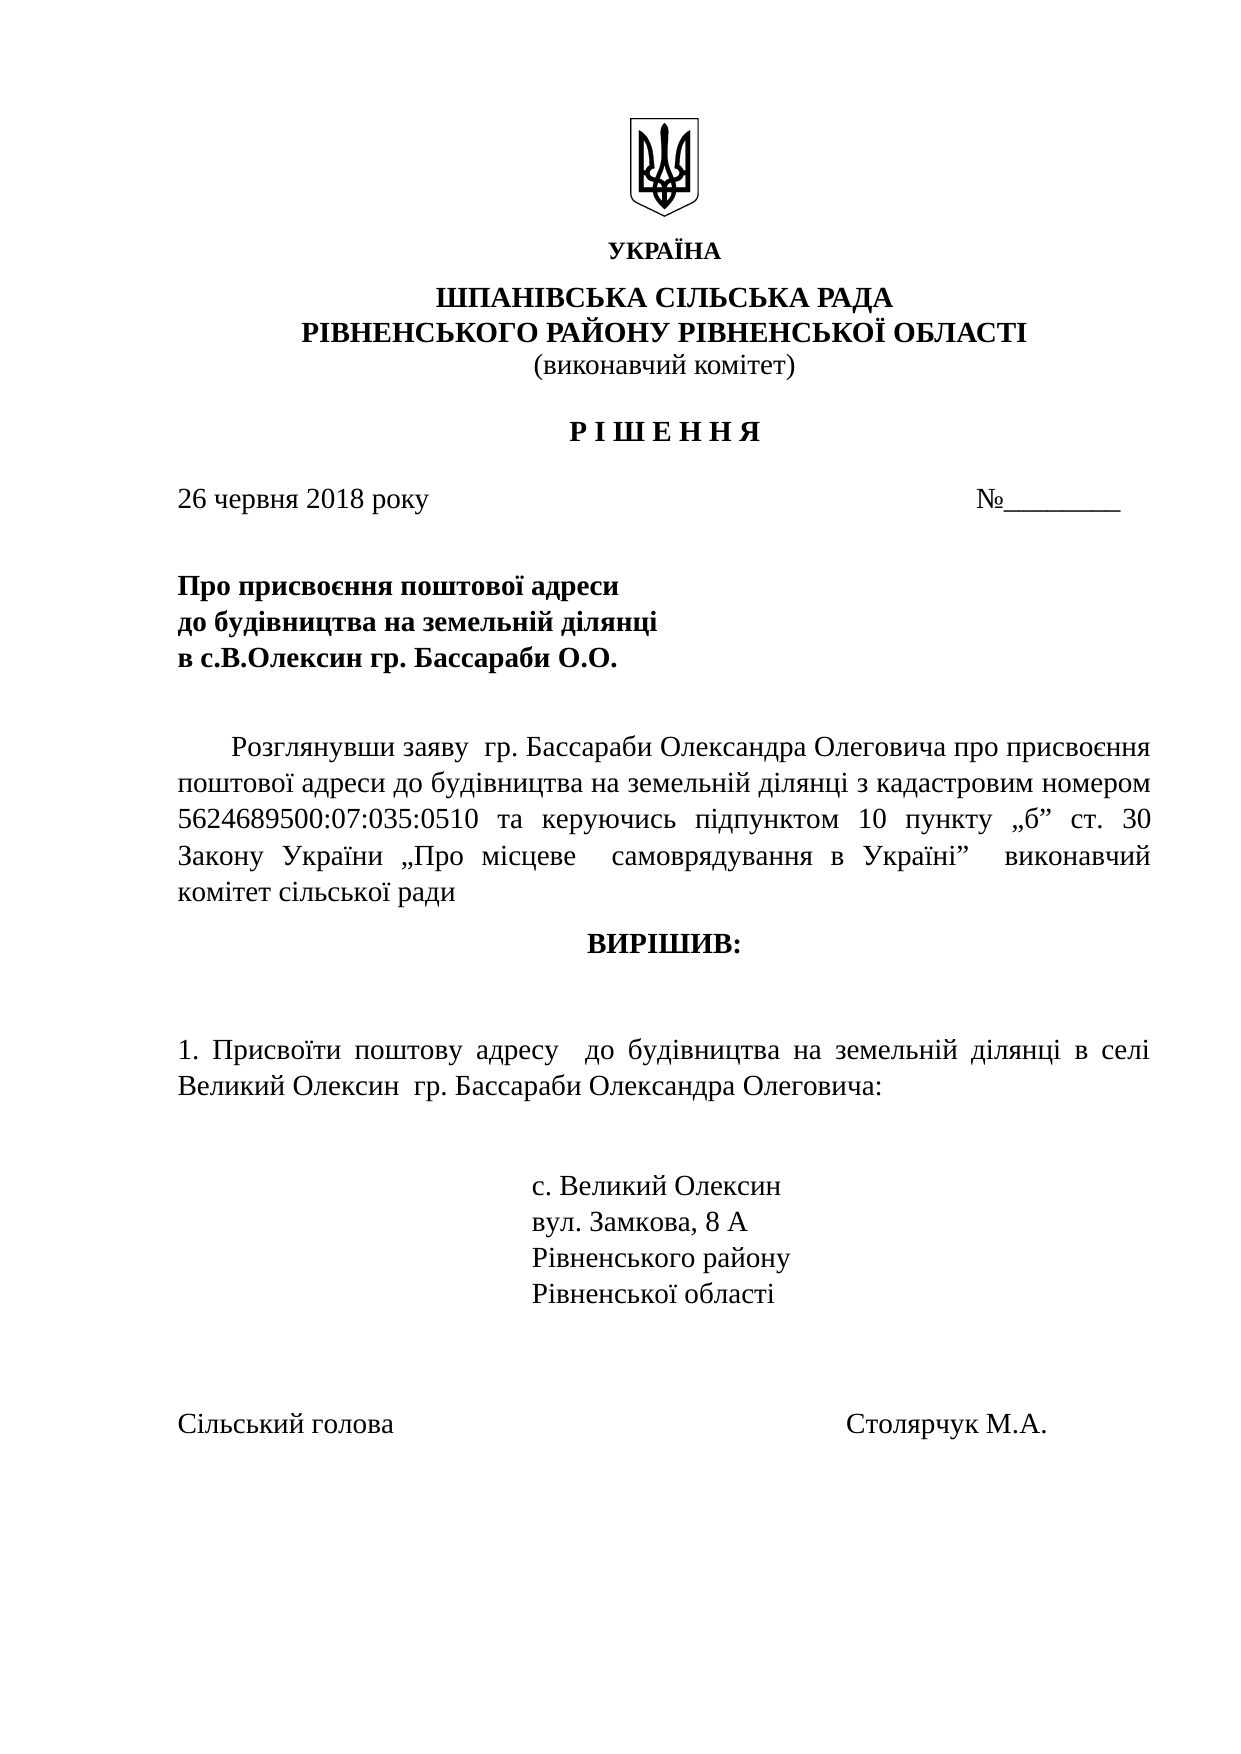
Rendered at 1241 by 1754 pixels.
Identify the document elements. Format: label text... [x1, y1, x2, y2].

text с. Великий Олексин [177, 1168, 1152, 1202]
text РІВНЕНСЬКОГО РАЙОНУ РІВНЕНСЬКОЇ ОБЛАСТІ [177, 324, 1152, 347]
text вул. Замкова, 8 А [177, 1204, 1152, 1238]
text Р І Ш Е Н Н Я [177, 414, 1152, 448]
text 26 червня 2018 року №________ [177, 482, 1152, 515]
text (виконавчий комітет) [177, 347, 1152, 381]
text 1. Присвоїти поштову адресу до будівництва на земельній ділянці в селі Великий Олексин гр. Бассараби Олександра Олеговича: [177, 1032, 1152, 1102]
subtitle ШПАНІВСЬКА сільська рада [177, 289, 853, 312]
text Рівненської області [177, 1276, 1152, 1310]
text Розглянувши заяву гр. Бассараби Олександра Олеговича про присвоєння поштової адреси до будівництва на земельній ділянці з кадастровим номером 5624689500:07:035:0510 та керуючись підпунктом 10 пункту „б” ст. 30 Закону України „Про місцеве самоврядування в Україні” виконавчий комітет сільської ради [177, 729, 1152, 907]
text в с.В.Олексин гр. Бассараби О.О. [177, 640, 1152, 674]
subtitle ШПАНІВСЬКА сільська рада [871, 289, 1152, 312]
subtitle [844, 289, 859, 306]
text ВИРІШИВ: [177, 927, 1152, 960]
text Рівненського району [177, 1240, 1152, 1274]
text Україна [177, 236, 1152, 264]
text Про присвоєння поштової адреси [177, 568, 1152, 601]
text Сільський голова Столярчук М.А. [177, 1406, 1152, 1440]
text до будівництва на земельній ділянці [177, 604, 1152, 638]
